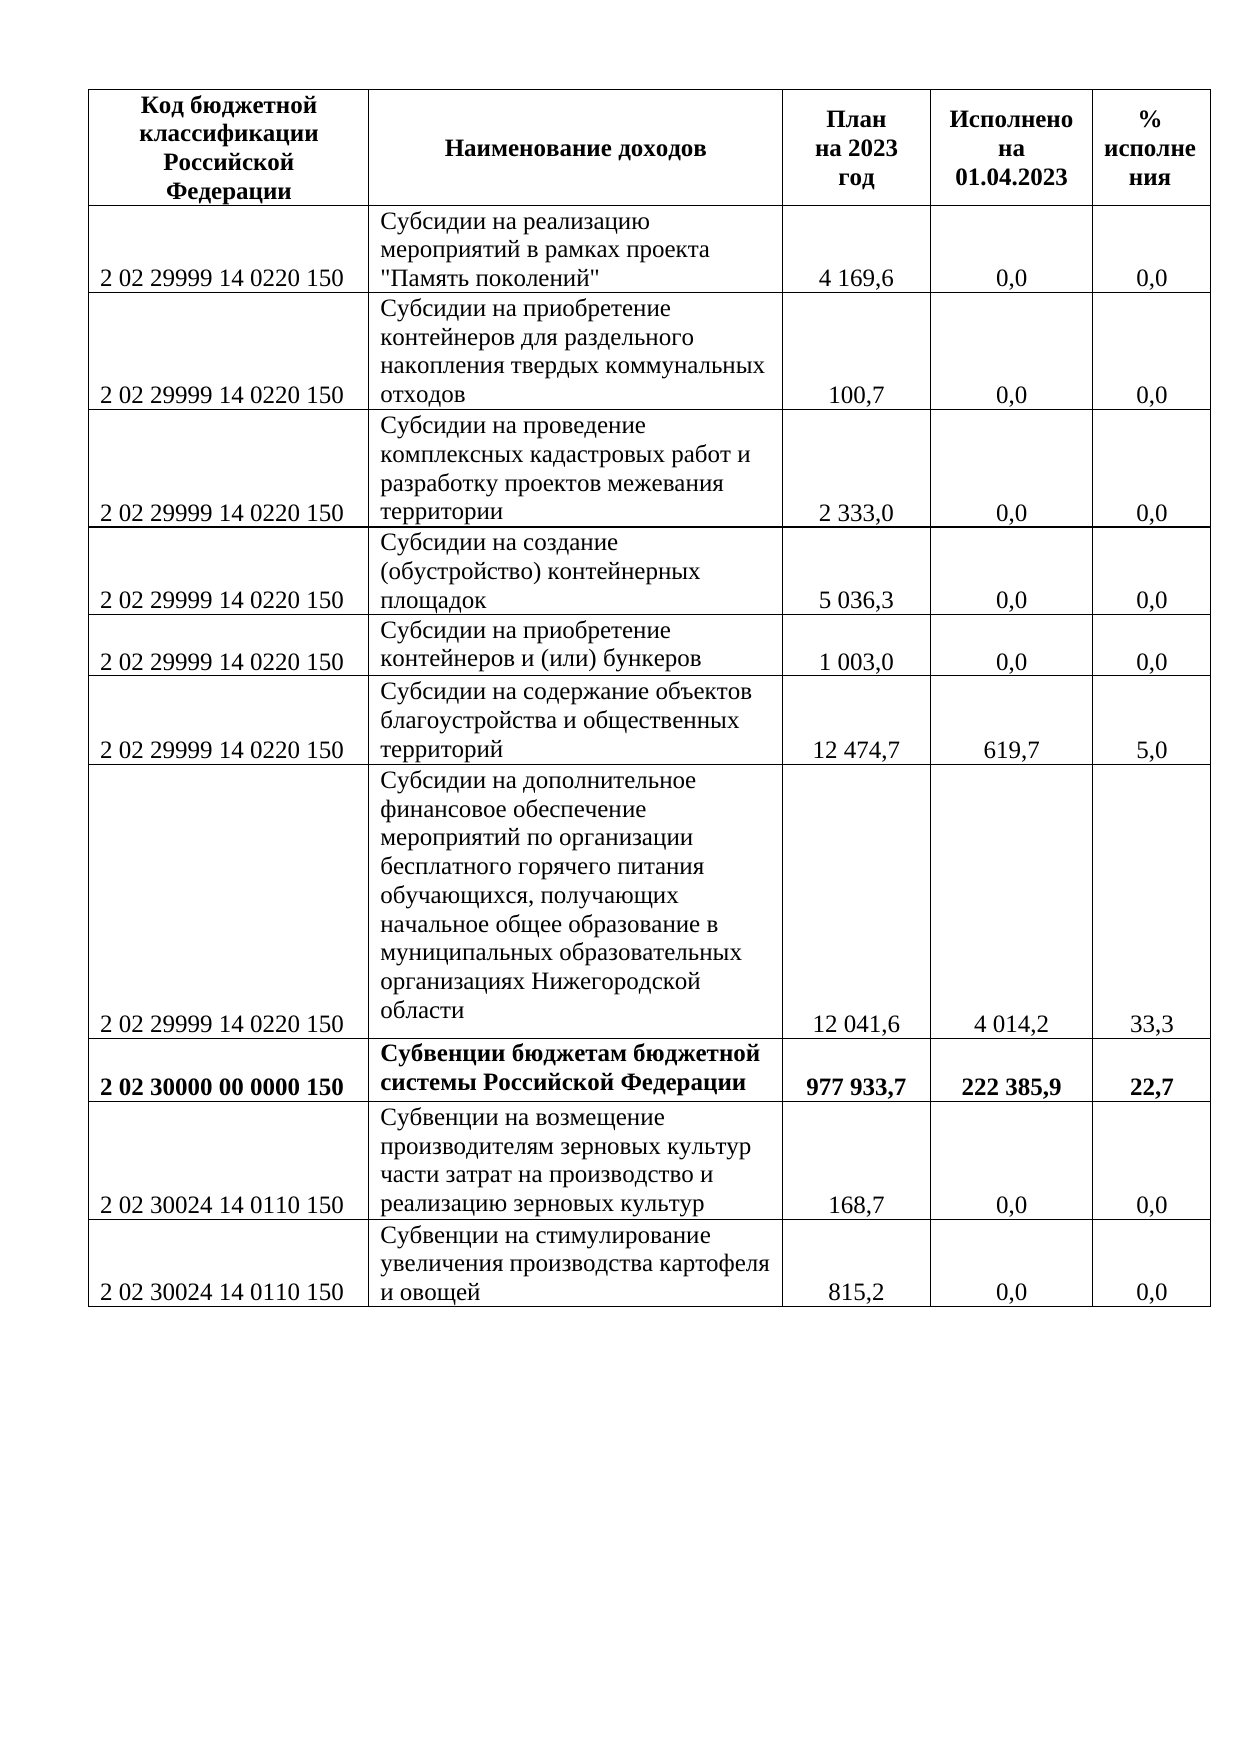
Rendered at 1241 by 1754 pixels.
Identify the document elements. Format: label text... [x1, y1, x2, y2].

table_cell 0,0 [931, 293, 1092, 409]
table_cell 0,0 [1093, 615, 1210, 675]
table_cell 0,0 [1093, 206, 1210, 292]
table_cell 619,7 [931, 676, 1092, 764]
table_header План на 2023 год [783, 90, 930, 205]
table_cell 5 036,3 [783, 528, 930, 614]
table_cell 0,0 [1093, 1220, 1210, 1306]
table_cell 2 02 30024 14 0110 150 [89, 1102, 368, 1219]
table_cell 168,7 [783, 1102, 930, 1219]
table_cell 815,2 [783, 1220, 930, 1306]
table_cell 2 02 29999 14 0220 150 [89, 765, 368, 1037]
table_cell 0,0 [1093, 1102, 1210, 1219]
table_cell 33,3 [1093, 765, 1210, 1037]
table_cell 4 014,2 [931, 765, 1092, 1037]
table_cell Субвенции бюджетам бюджетной системы Российской Федерации [369, 1039, 782, 1101]
table_cell 0,0 [1093, 410, 1210, 526]
table_header Исполнено на 01.04.2023 [931, 90, 1092, 205]
table_cell 2 02 29999 14 0220 150 [89, 410, 368, 526]
table_cell 22,7 [1093, 1039, 1210, 1101]
table_cell 12 474,7 [783, 676, 930, 764]
table_cell 2 02 29999 14 0220 150 [89, 293, 368, 409]
table_cell 0,0 [931, 528, 1092, 614]
table_cell 2 02 29999 14 0220 150 [89, 615, 368, 675]
table_cell 2 333,0 [783, 410, 930, 526]
table_cell 100,7 [783, 293, 930, 409]
table_cell 1 003,0 [783, 615, 930, 675]
table_cell Субсидии на проведение комплексных кадастровых работ и разработку проектов межевания территории [369, 410, 782, 526]
table_cell 222 385,9 [931, 1039, 1092, 1101]
table_cell Субсидии на создание (обустройство) контейнерных площадок [369, 528, 782, 614]
table_cell Субсидии на дополнительное финансовое обеспечение мероприятий по организации бесплатного горячего питания обучающихся, получающих начальное общее образование в муниципальных образовательных организациях Нижегородской области [369, 765, 782, 1037]
table_header Наименование доходов [369, 90, 782, 205]
table_cell 12 041,6 [783, 765, 930, 1037]
table_cell Субсидии на приобретение контейнеров для раздельного накопления твердых коммунальных отходов [369, 293, 782, 409]
table_header % исполнения [1093, 90, 1210, 205]
table_cell 2 02 29999 14 0220 150 [89, 676, 368, 764]
table_cell Субсидии на реализацию мероприятий в рамках проекта "Память поколений" [369, 206, 782, 292]
table_cell 0,0 [931, 1102, 1092, 1219]
table_cell 0,0 [931, 1220, 1092, 1306]
table_cell 2 02 29999 14 0220 150 [89, 528, 368, 614]
table_cell 5,0 [1093, 676, 1210, 764]
table_cell 0,0 [1093, 293, 1210, 409]
table_cell Субсидии на содержание объектов благоустройства и общественных территорий [369, 676, 782, 764]
table_cell 2 02 30024 14 0110 150 [89, 1220, 368, 1306]
table_cell 2 02 29999 14 0220 150 [89, 206, 368, 292]
table_cell 2 02 30000 00 0000 150 [89, 1039, 368, 1101]
table_cell 977 933,7 [783, 1039, 930, 1101]
table_cell 0,0 [1093, 528, 1210, 614]
table_cell 0,0 [931, 615, 1092, 675]
table_cell 0,0 [931, 410, 1092, 526]
table_cell 4 169,6 [783, 206, 930, 292]
table_header Код бюджетной классификации Российской Федерации [89, 90, 368, 205]
table_cell Субвенции на возмещение производителям зерновых культур части затрат на производство и реализацию зерновых культур [369, 1102, 782, 1219]
table_cell 0,0 [931, 206, 1092, 292]
table_cell Субсидии на приобретение контейнеров и (или) бункеров [369, 615, 782, 675]
table_cell Субвенции на стимулирование увеличения производства картофеля и овощей [369, 1220, 782, 1306]
